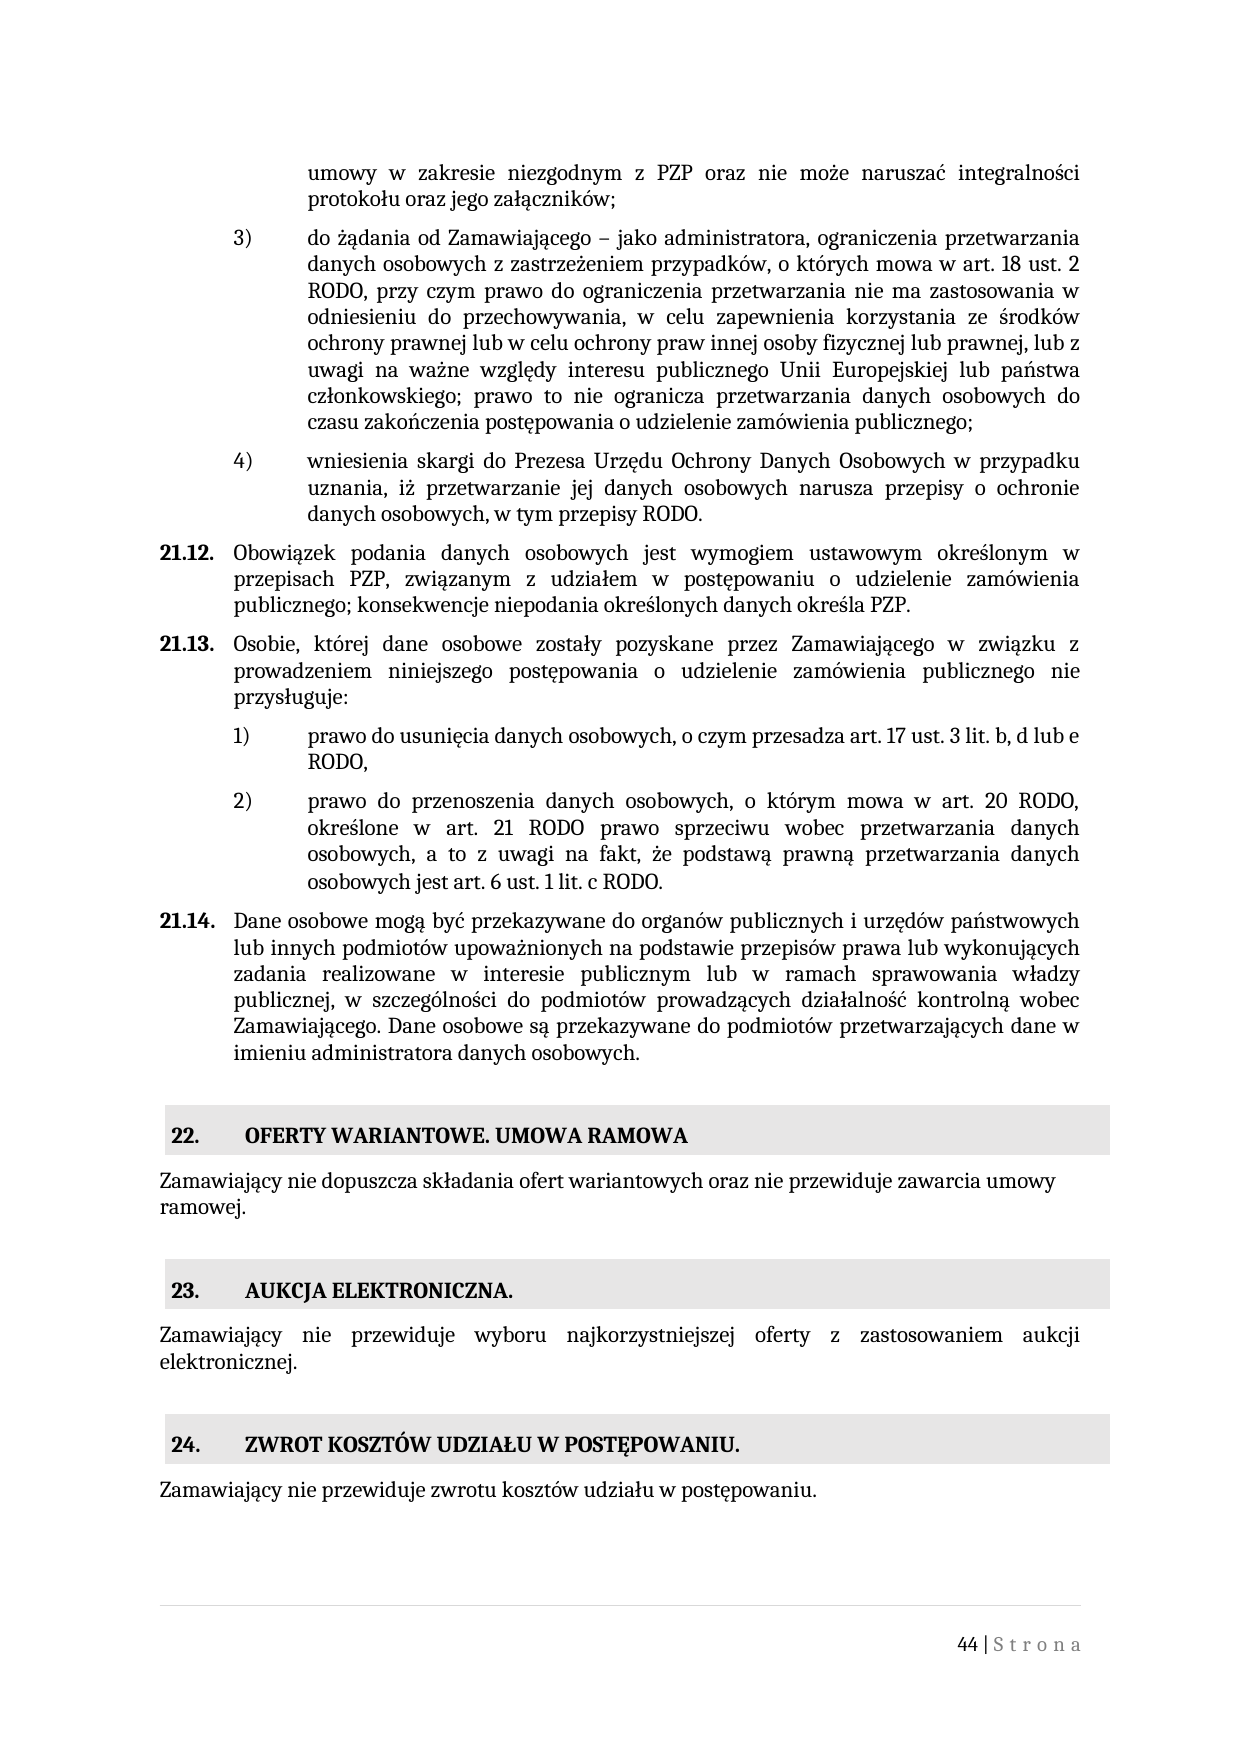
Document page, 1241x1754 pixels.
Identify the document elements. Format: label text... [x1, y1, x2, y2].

table_header 24. ZWROT KOSZTÓW UDZIAŁU W POSTĘPOWANIU. [165, 1414, 1110, 1464]
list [233, 159, 1081, 212]
text Zamawiający nie przewiduje wyboru najkorzystniejszej oferty z zastosowaniem aukcji elektronicznej. [159, 1322, 1081, 1375]
list wniesienia skargi do Prezesa Urzędu Ochrony Danych Osobowych w przypadku uznania, iż przetwarzanie jej danych osobowych narusza przepisy o ochronie danych osobowych, w tym przepisy RODO. [233, 448, 1081, 527]
text 2) prawo do przenoszenia danych osobowych, o którym mowa w art. 20 RODO, określone w art. 21 RODO prawo sprzeciwu wobec przetwarzania danych osobowych, a to z uwagi na fakt, że podstawą prawną przetwarzania danych osobowych jest art. 6 ust. 1 lit. c RODO. [233, 788, 1081, 895]
list prawo do usunięcia danych osobowych, o czym przesadza art. 17 ust. 3 lit. b, d lub e RODO, [233, 723, 1081, 775]
table_header 23. AUKCJA ELEKTRONICZNA. [165, 1259, 1110, 1309]
text Zamawiający nie dopuszcza składania ofert wariantowych oraz nie przewiduje zawarcia umowy ramowej. [159, 1168, 1081, 1220]
text 21.14. Dane osobowe mogą być przekazywane do organów publicznych i urzędów państwowych lub innych podmiotów upoważnionych na podstawie przepisów prawa lub wykonujących zadania realizowane w interesie publicznym lub w ramach sprawowania władzy publicznej, w szczególności do podmiotów prowadzących działalność kontrolną wobec Zamawiającego. Dane osobowe są przekazywane do podmiotów przetwarzających dane w imieniu administratora danych osobowych. [159, 908, 1081, 1066]
list do żądania od Zamawiającego – jako administratora, ograniczenia przetwarzania danych osobowych z zastrzeżeniem przypadków, o których mowa w art. 18 ust. 2 RODO, przy czym prawo do ograniczenia przetwarzania nie ma zastosowania w odniesieniu do przechowywania, w celu zapewnienia korzystania ze środków ochrony prawnej lub w celu ochrony praw innej osoby fizycznej lub prawnej, lub z uwagi na ważne względy interesu publicznego Unii Europejskiej lub państwa członkowskiego; prawo to nie ogranicza przetwarzania danych osobowych do czasu zakończenia postępowania o udzielenie zamówienia publicznego; [233, 225, 1081, 436]
table_header 22. OFERTY WARIANTOWE. UMOWA RAMOWA [165, 1105, 1110, 1155]
text 21.12. Obowiązek podania danych osobowych jest wymogiem ustawowym określonym w przepisach PZP, związanym z udziałem w postępowaniu o udzielenie zamówienia publicznego; konsekwencje niepodania określonych danych określa PZP. [159, 539, 1081, 619]
text 21.13. Osobie, której dane osobowe zostały pozyskane przez Zamawiającego w związku z prowadzeniem niniejszego postępowania o udzielenie zamówienia publicznego nie przysługuje: [159, 631, 1081, 710]
text Zamawiający nie przewiduje zwrotu kosztów udziału w postępowaniu. [159, 1476, 1081, 1503]
